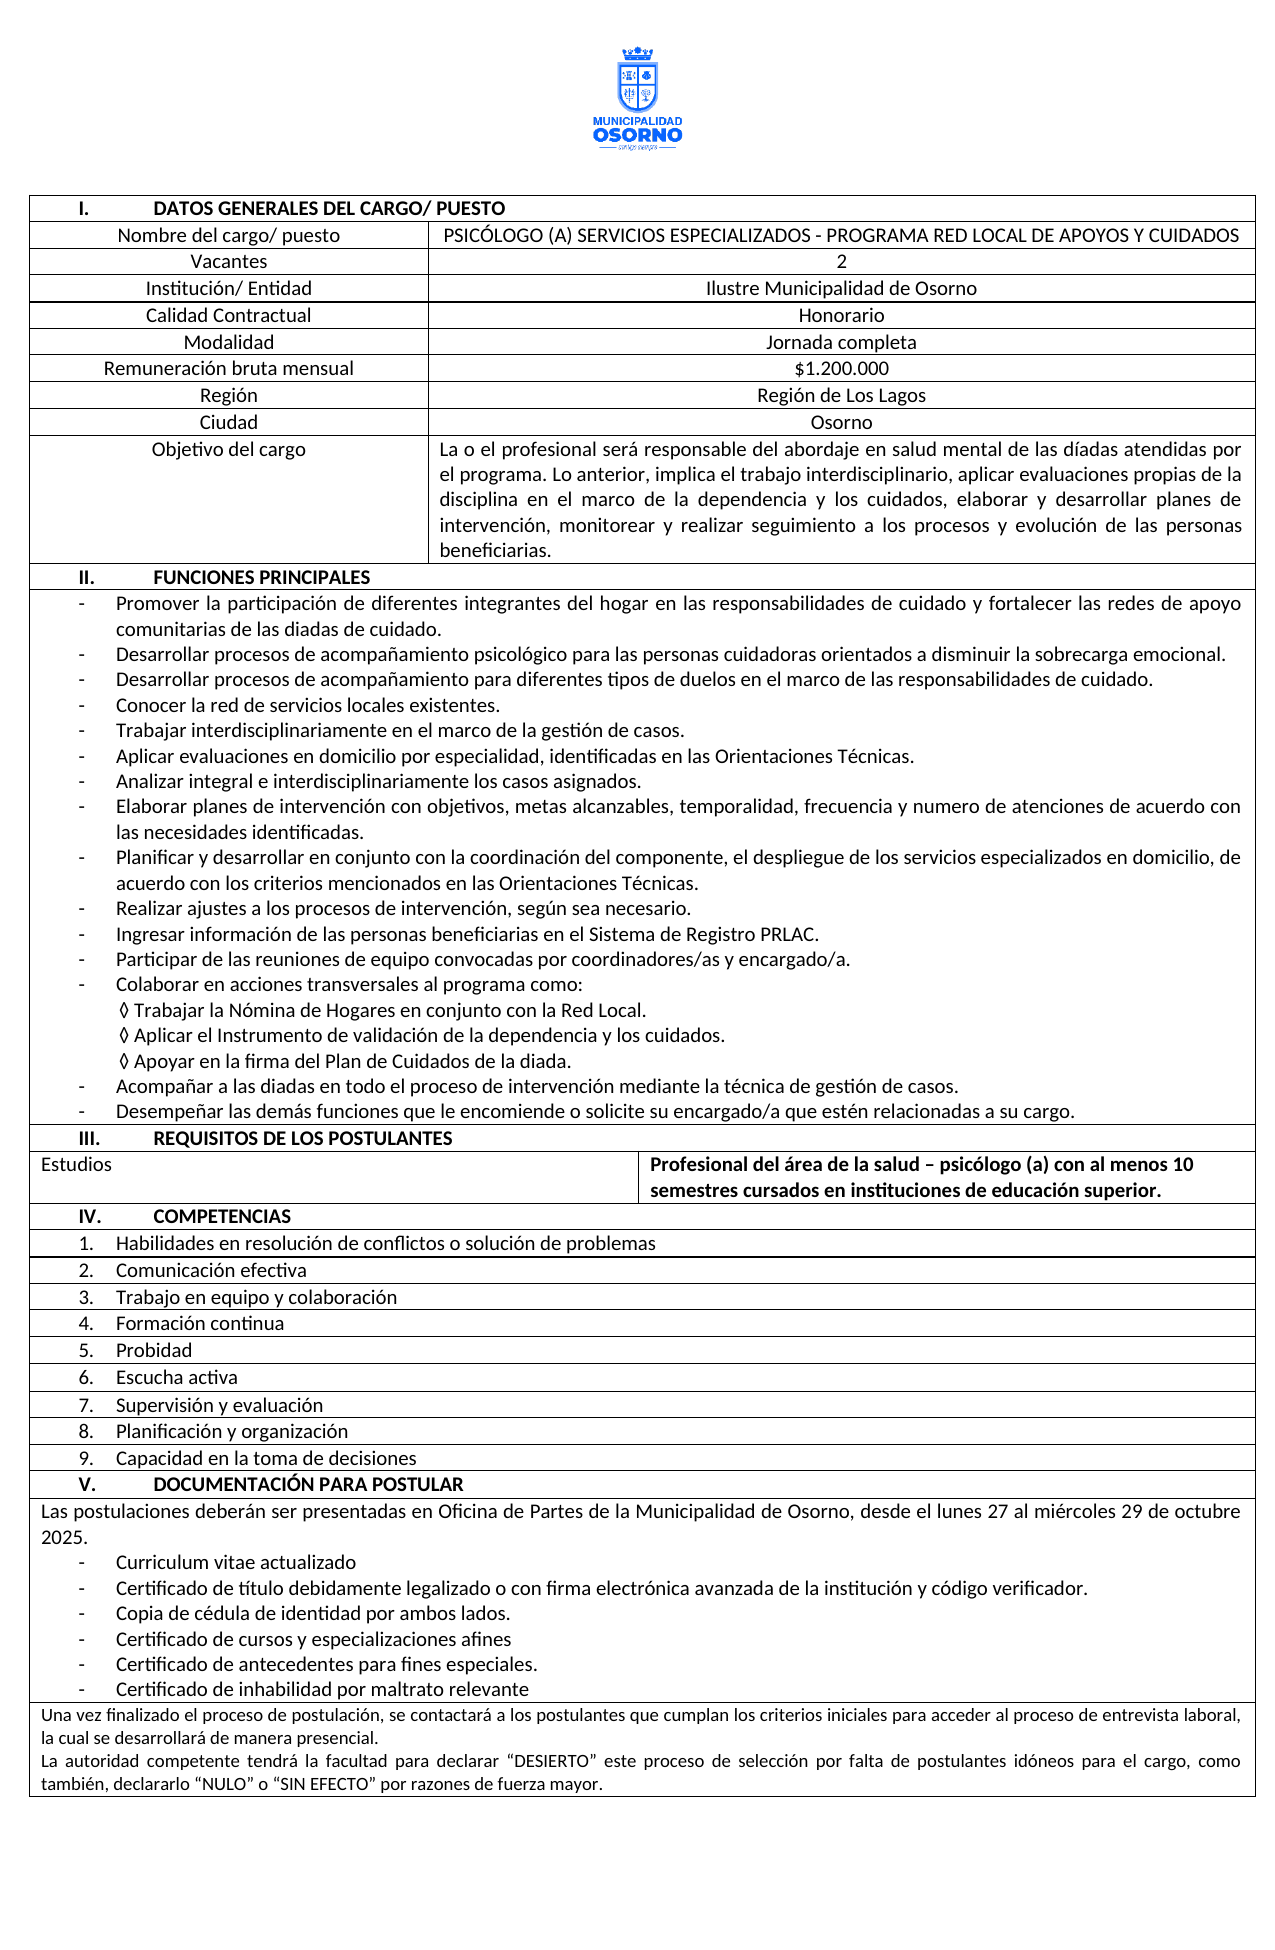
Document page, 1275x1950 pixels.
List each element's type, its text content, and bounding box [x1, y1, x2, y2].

table_cell Institución/ Entidad [30, 275, 428, 301]
table_cell $1.200.000 [429, 355, 1255, 381]
table_cell Calidad Contractual [30, 303, 428, 328]
table_cell Capacidad en la toma de decisiones [30, 1445, 1255, 1470]
picture [558, 19, 717, 178]
table_header DATOS GENERALES DEL CARGO/ PUESTO [30, 196, 1255, 221]
table_cell Jornada completa [429, 329, 1255, 354]
table_cell Habilidades en resolución de conflictos o solución de problemas [30, 1230, 1255, 1256]
table_cell Supervisión y evaluación [30, 1392, 1255, 1417]
table_cell Vacantes [30, 249, 428, 274]
table_cell Región de Los Lagos [429, 382, 1255, 408]
table_cell Modalidad [30, 329, 428, 354]
table_cell Formación continua [30, 1310, 1255, 1336]
table_cell Ciudad [30, 409, 428, 435]
table_cell Planificación y organización [30, 1418, 1255, 1444]
table_cell COMPETENCIAS [30, 1204, 1255, 1229]
table_cell La o el profesional será responsable del abordaje en salud mental de las díadas atendidas por el programa. Lo anterior, implica el trabajo interdisciplinario, aplicar evaluaciones propias de la disciplina en el marco de la dependencia y los cuidados, elaborar y desarrollar planes de intervención, monitorear y realizar seguimiento a los procesos y evolución de las personas beneficiarias. [429, 436, 1255, 563]
table_cell Región [30, 382, 428, 408]
table_cell Estudios [30, 1152, 638, 1202]
table_cell Honorario [429, 303, 1255, 328]
table_cell 2 [429, 249, 1255, 274]
table_cell Escucha activa [30, 1364, 1255, 1391]
table_cell Profesional del área de la salud – psicólogo (a) con al menos 10 semestres cursados en instituciones de educación superior. [639, 1152, 1255, 1202]
table_cell Una vez finalizado el proceso de postulación, se contactará a los postulantes que cumplan los criterios iniciales para acceder al proceso de entrevista laboral, la cual se desarrollará de manera presencial. La autoridad competente tendrá la facultad para declarar “DESIERTO” este proceso de selección por falta de postulantes idóneos para el cargo, como también, declararlo “NULO” o “SIN EFECTO” por razones de fuerza mayor. [30, 1703, 1255, 1796]
table_cell Objetivo del cargo [30, 436, 428, 563]
table_cell Promover la participación de diferentes integrantes del hogar en las responsabilidades de cuidado y fortalecer las redes de apoyo comunitarias de las diadas de cuidado. Desarrollar procesos de acompañamiento psicológico para las personas cuidadoras orientados a disminuir la sobrecarga emocional. Desarrollar procesos de acompañamiento para diferentes tipos de duelos en el marco de las responsabilidades de cuidado. Conocer la red de servicios locales existentes. Trabajar interdisciplinariamente en el marco de la gestión de casos. Aplicar evaluaciones en domicilio por especialidad, identificadas en las Orientaciones Técnicas. Analizar integral e interdisciplinariamente los casos asignados. Elaborar planes de intervención con objetivos, metas alcanzables, temporalidad, frecuencia y numero de atenciones de acuerdo con las necesidades identificadas. Planificar y desarrollar en conjunto con la coordinación del componente, el despliegue de los servicios especializados en domicilio, de acuerdo con los criterios mencionados en las Orientaciones Técnicas. Realizar ajustes a los procesos de intervención, según sea necesario. Ingresar información de las personas beneficiarias en el Sistema de Registro PRLAC. Participar de las reuniones de equipo convocadas por coordinadores/as y encargado/a. Colaborar en acciones transversales al programa como: ◊ Trabajar la Nómina de Hogares en conjunto con la Red Local. ◊ Aplicar el Instrumento de validación de la dependencia y los cuidados. ◊ Apoyar en la firma del Plan de Cuidados de la diada. Acompañar a las diadas en todo el proceso de intervención mediante la técnica de gestión de casos. Desempeñar las demás funciones que le encomiende o solicite su encargado/a que estén relacionadas a su cargo. [30, 590, 1255, 1124]
table_cell DOCUMENTACIÓN PARA POSTULAR [30, 1471, 1255, 1498]
table_cell Osorno [429, 409, 1255, 435]
table_cell Nombre del cargo/ puesto [30, 222, 428, 247]
table_cell REQUISITOS DE LOS POSTULANTES [30, 1125, 1255, 1151]
table_cell Remuneración bruta mensual [30, 355, 428, 381]
table_cell Trabajo en equipo y colaboración [30, 1284, 1255, 1309]
table_cell FUNCIONES PRINCIPALES [30, 564, 1255, 589]
table_cell Ilustre Municipalidad de Osorno [429, 275, 1255, 301]
table_cell Las postulaciones deberán ser presentadas en Oficina de Partes de la Municipalidad de Osorno, desde el lunes 27 al miércoles 29 de octubre 2025. Curriculum vitae actualizado Certificado de título debidamente legalizado o con firma electrónica avanzada de la institución y código verificador. Copia de cédula de identidad por ambos lados. Certificado de cursos y especializaciones afines Certificado de antecedentes para fines especiales. Certificado de inhabilidad por maltrato relevante [30, 1499, 1255, 1702]
table_cell PSICÓLOGO (A) SERVICIOS ESPECIALIZADOS - PROGRAMA RED LOCAL DE APOYOS Y CUIDADOS [429, 222, 1255, 247]
table_cell Comunicación efectiva [30, 1258, 1255, 1283]
table_cell Probidad [30, 1337, 1255, 1363]
